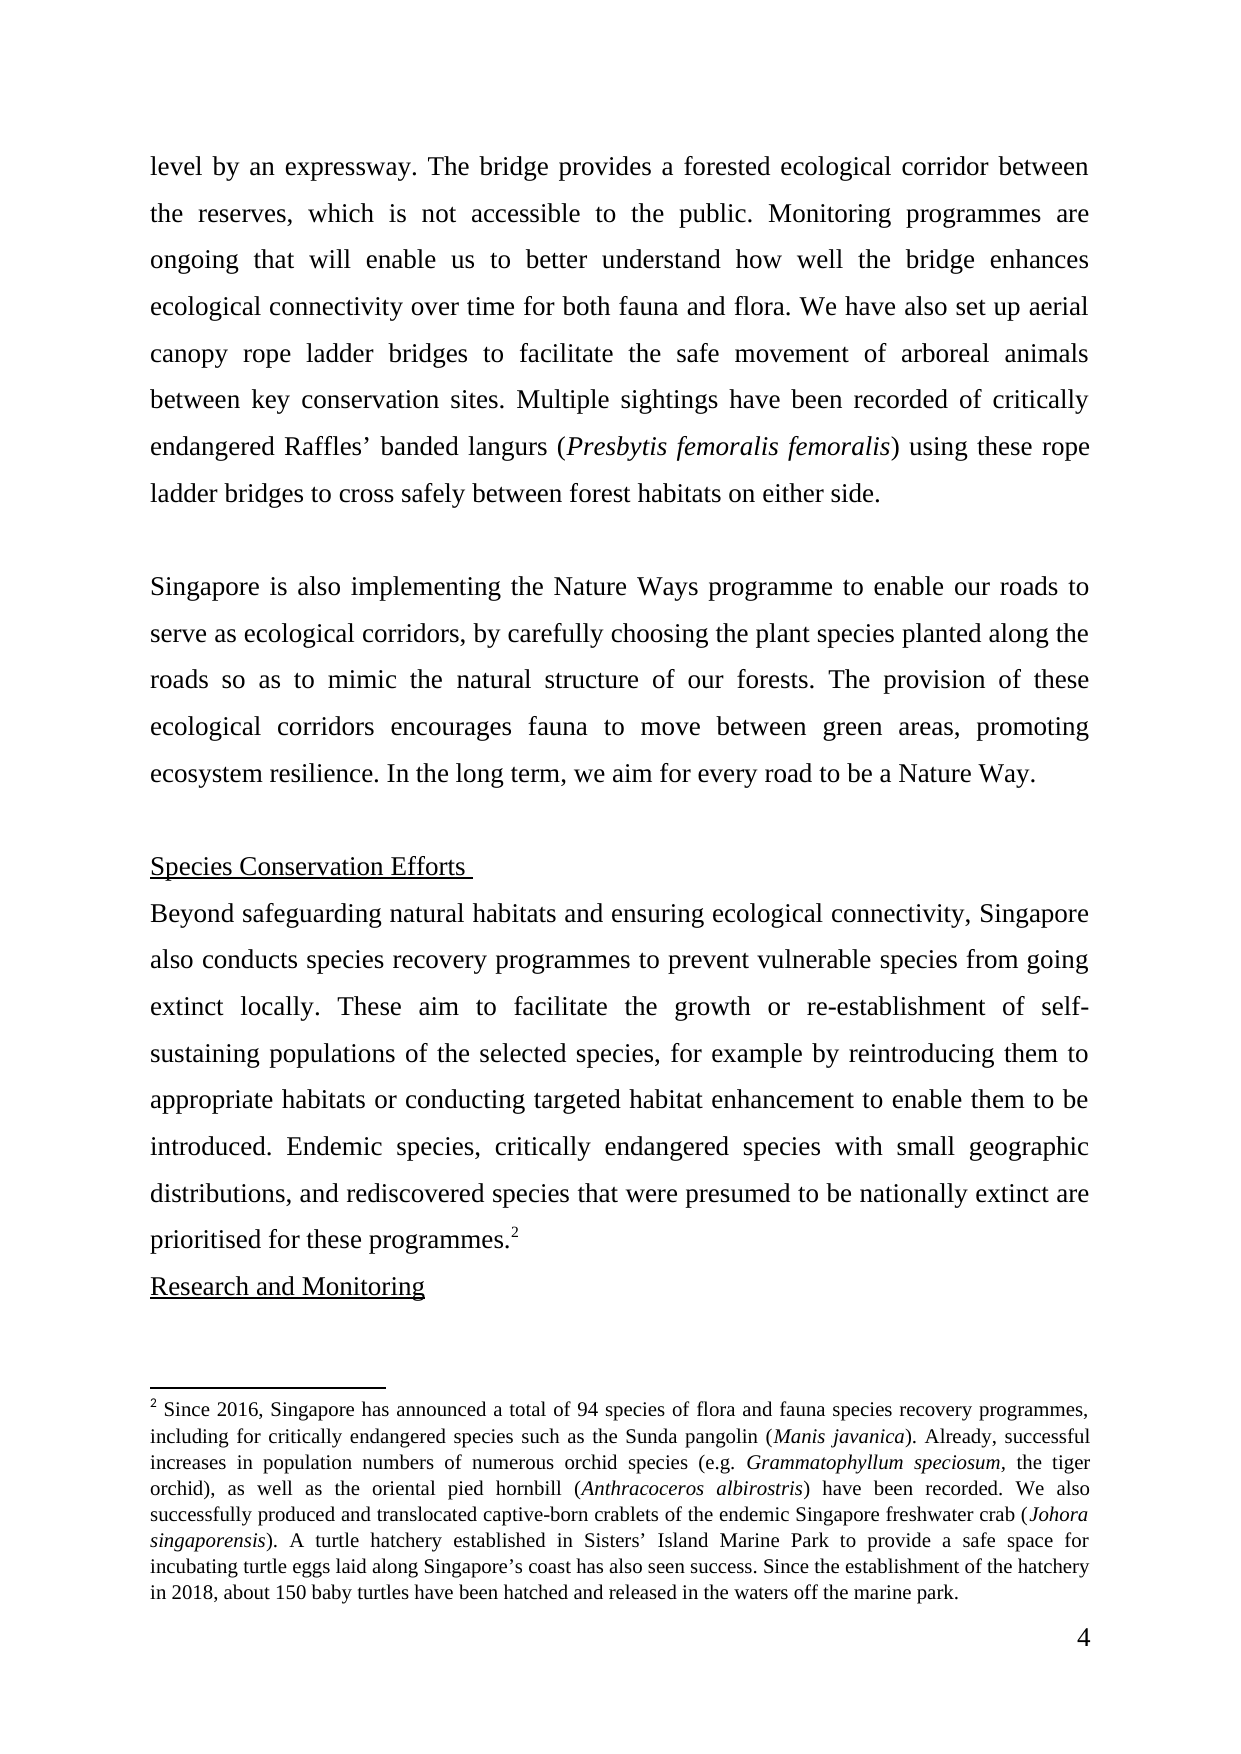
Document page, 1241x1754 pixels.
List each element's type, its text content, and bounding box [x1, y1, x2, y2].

text Species Conservation Efforts [150, 850, 1090, 881]
text Research and Monitoring [150, 1270, 1090, 1301]
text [150, 150, 1090, 508]
text Beyond safeguarding natural habitats and ensuring ecological connectivity, Singapore also conducts species recovery programmes to prevent vulnerable species from going extinct locally. These aim to facilitate the growth or re-establishment of self-sustaining populations of the selected species, for example by reintroducing them to appropriate habitats or conducting targeted habitat enhancement to enable them to be introduced. Endemic species, critically endangered species with small geographic distributions, and rediscovered species that were presumed to be nationally extinct are prioritised for these programmes. [150, 897, 1090, 1254]
text Singapore is also implementing the Nature Ways programme to enable our roads to serve as ecological corridors, by carefully choosing the plant species planted along the roads so as to mimic the natural structure of our forests. The provision of these ecological corridors encourages fauna to move between green areas, promoting ecosystem resilience. In the long term, we aim for every road to be a Nature Way. [150, 570, 1090, 788]
